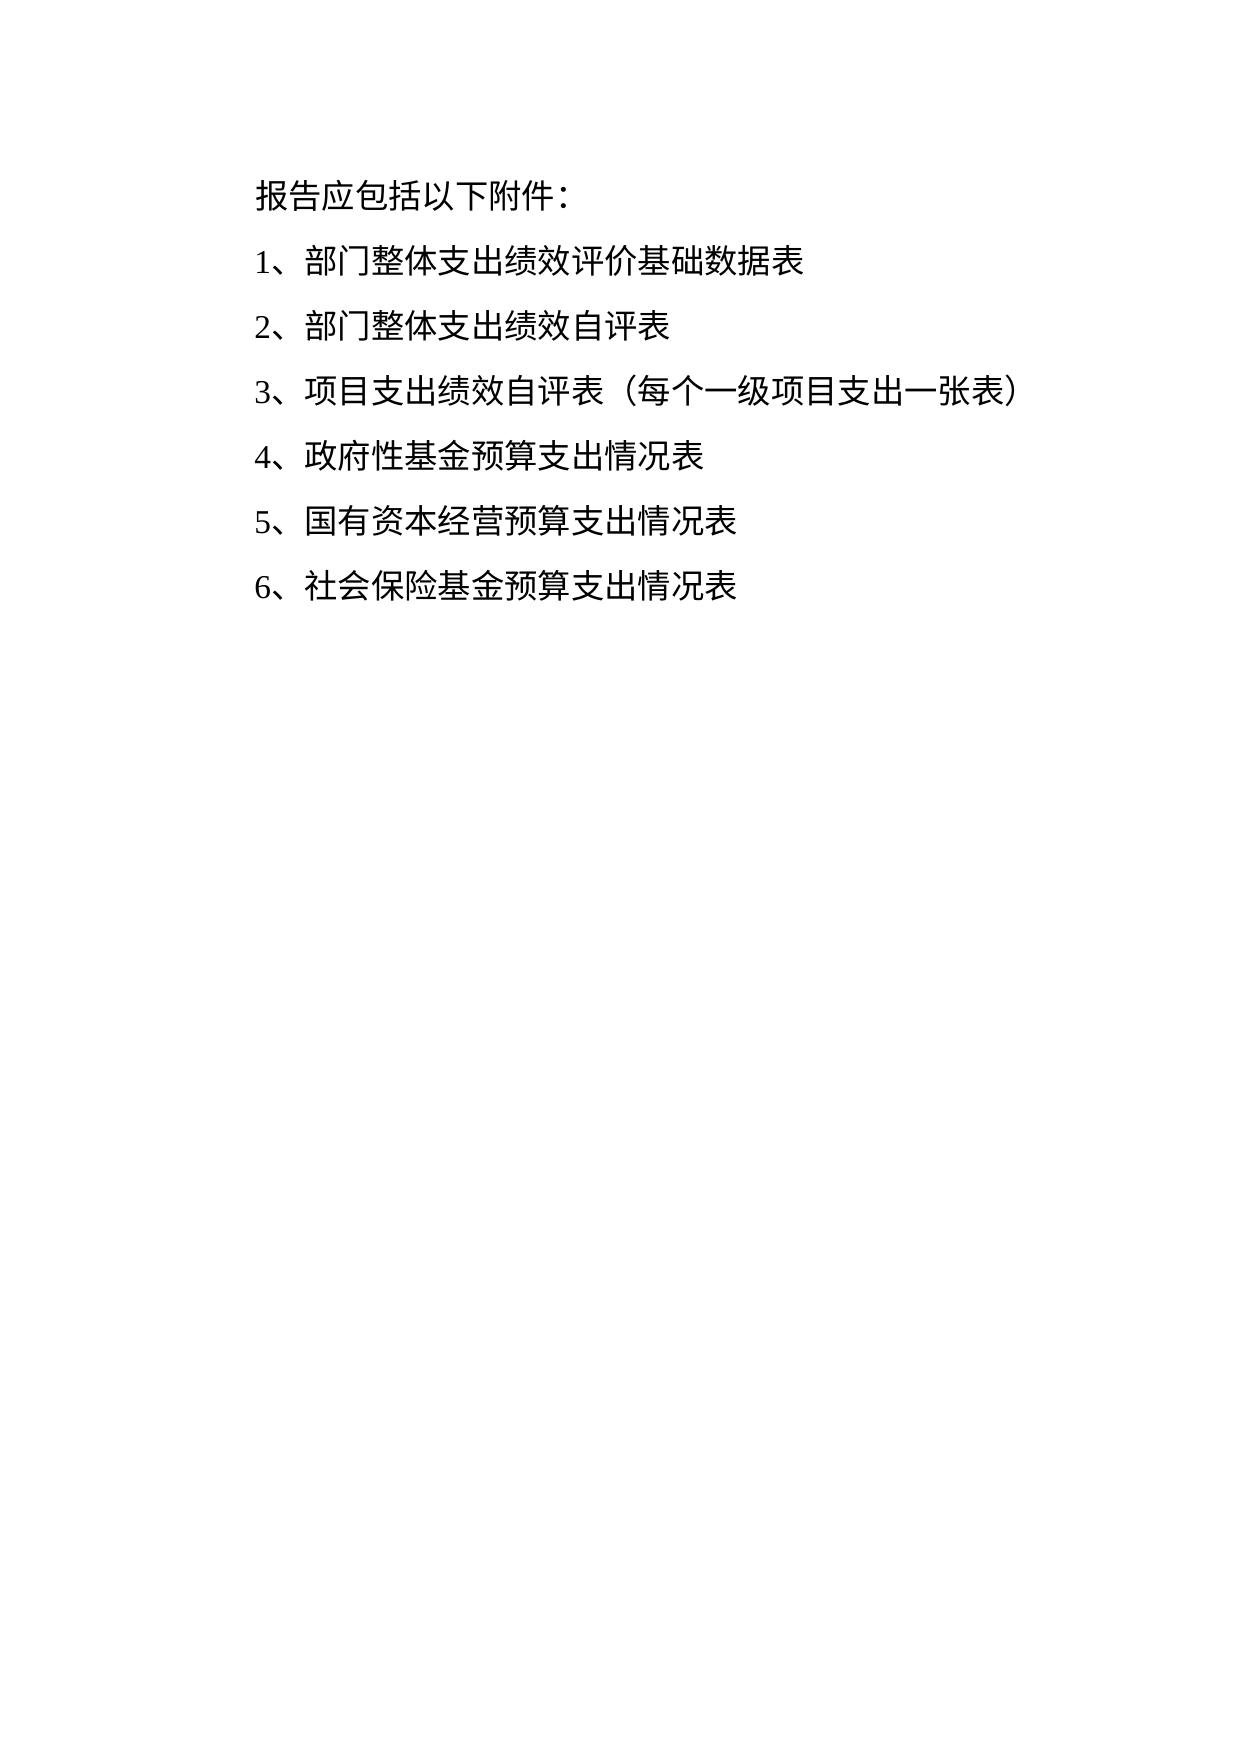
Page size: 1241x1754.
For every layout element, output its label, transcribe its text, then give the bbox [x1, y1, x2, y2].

text 2、部门整体支出绩效自评表 [187, 292, 1053, 357]
text 4、政府性基金预算支出情况表 [187, 422, 1053, 487]
text 5、国有资本经营预算支出情况表 [187, 487, 1053, 552]
text 1、部门整体支出绩效评价基础数据表 [187, 227, 1053, 292]
text 3、项目支出绩效自评表（每个一级项目支出一张表） [187, 357, 1053, 422]
text 报告应包括以下附件： [187, 162, 1053, 227]
text 6、社会保险基金预算支出情况表 [187, 552, 1053, 617]
